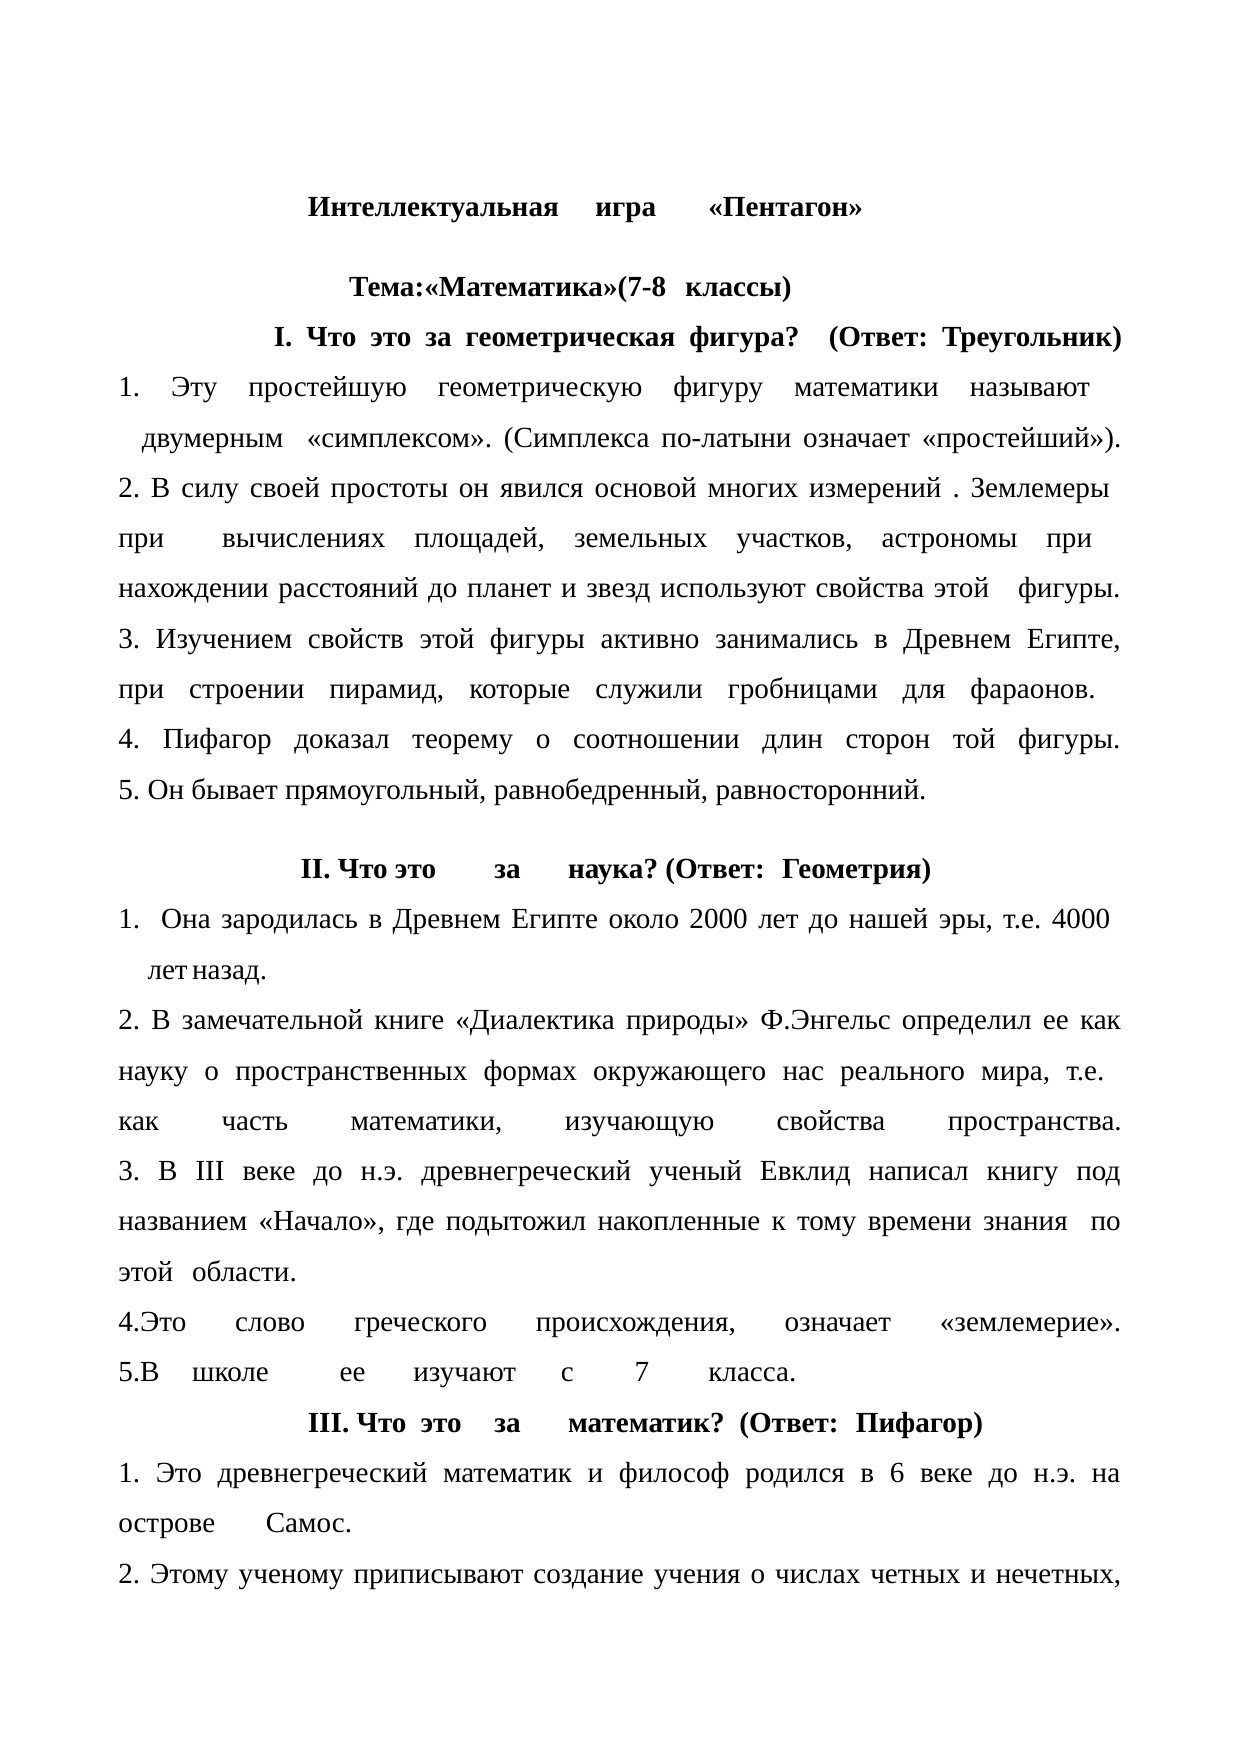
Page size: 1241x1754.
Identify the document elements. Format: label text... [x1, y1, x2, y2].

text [118, 851, 1122, 1589]
text Интеллектуальная игра «Пентагон» [118, 189, 1122, 223]
text Тема:«Математика»(7-8 классы) I. Что это за геометрическая фигура? (Ответ: Треугольник) 1. Эту простейшую геометрическую фигуру математики называют двумерным «симплексом». (Симплекса по-латыни означает «простейший»). 2. В силу своей простоты он явился основой многих измерений . Землемеры при вычислениях площадей, земельных участков, астрономы при нахождении расстояний до планет и звезд используют свойства этой фигуры. 3. Изучением свойств этой фигуры активно занимались в Древнем Египте, при строении пирамид, которые служили гробницами для фараонов. 4. Пифагор доказал теорему о соотношении длин сторон той фигуры. 5. Он бывает прямоугольный, равнобедренный, равносторонний. [118, 269, 1122, 805]
